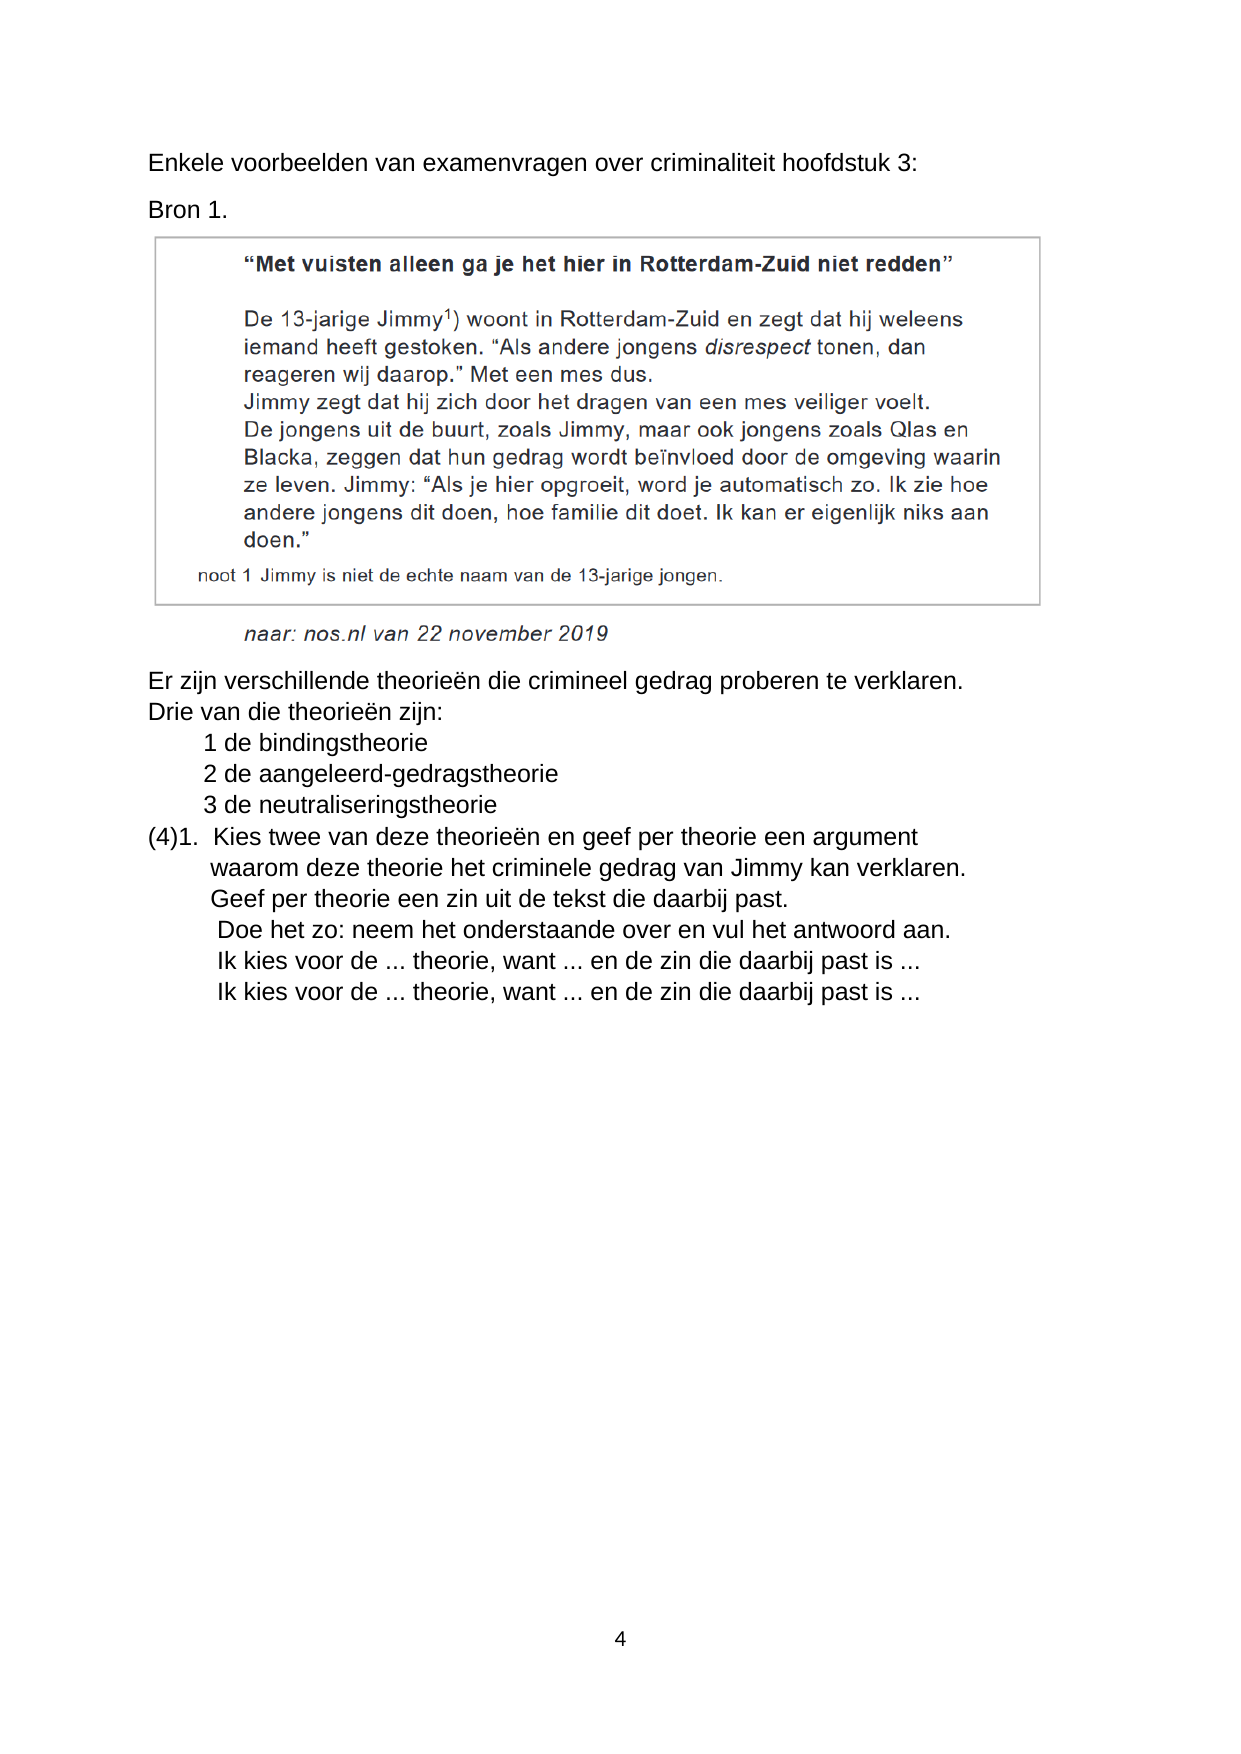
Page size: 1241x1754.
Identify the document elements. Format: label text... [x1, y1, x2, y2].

picture [147, 226, 1092, 648]
text Er zijn verschillende theorieën die crimineel gedrag proberen te verklaren. Drie van die theorieën zijn: 1 de bindingstheorie 2 de aangeleerd-gedragstheorie 3 de neutraliseringstheorie (4)1. Kies twee van deze theorieën en geef per theorie een argument waarom deze theorie het criminele gedrag van Jimmy kan verklaren. Geef per theorie een zin uit de tekst die daarbij past. Doe het zo: neem het onderstaande over en vul het antwoord aan. Ik kies voor de ... theorie, want ... en de zin die daarbij past is ... Ik kies voor de ... theorie, want ... en de zin die daarbij past is ... [148, 666, 1093, 1006]
text Enkele voorbeelden van examenvragen over criminaliteit hoofdstuk 3: [148, 148, 1093, 176]
